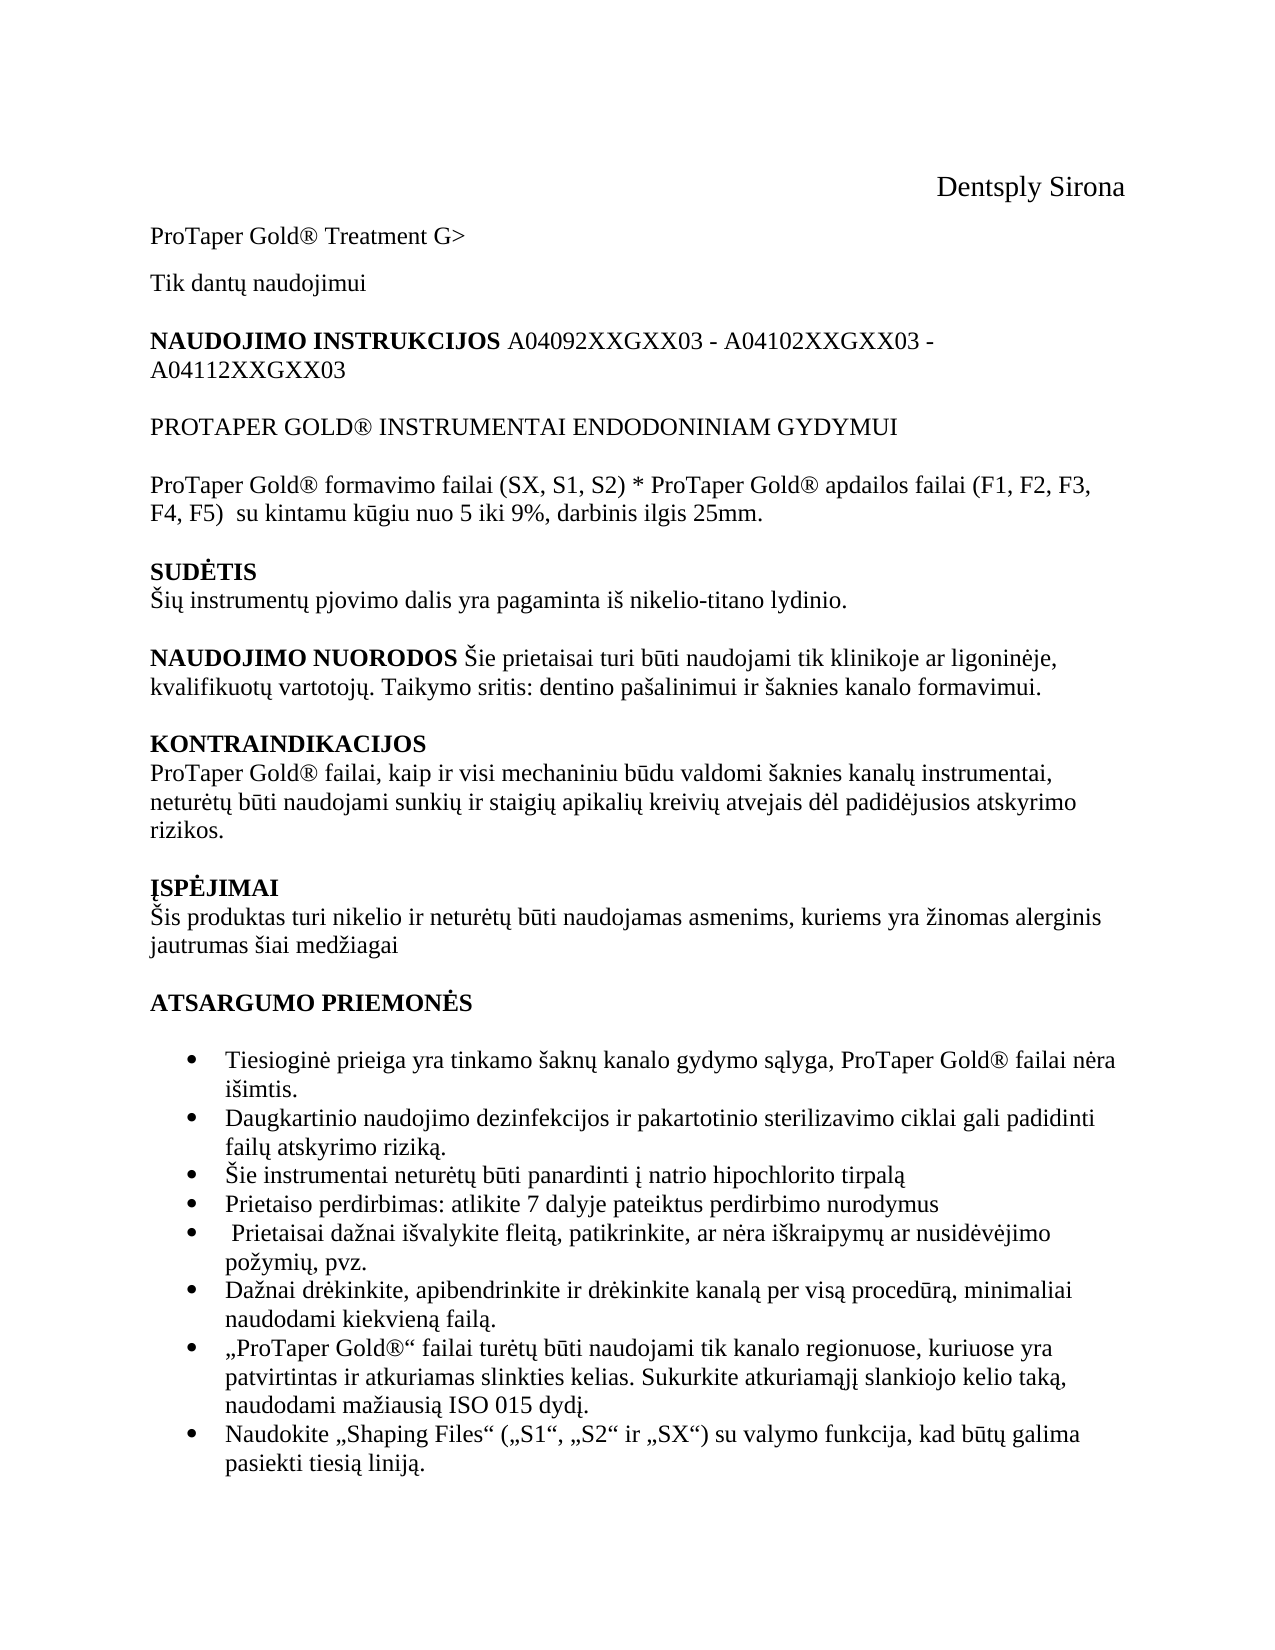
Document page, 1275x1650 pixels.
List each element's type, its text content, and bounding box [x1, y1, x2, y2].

text Tik dantų naudojimui [150, 268, 1125, 297]
text ProTaper Gold® failai, kaip ir visi mechaniniu būdu valdomi šaknies kanalų instrumentai, neturėtų būti naudojami sunkių ir staigių apikalių kreivių atvejais dėl padidėjusios atskyrimo rizikos. [150, 758, 1125, 844]
text Šis produktas turi nikelio ir neturėtų būti naudojamas asmenims, kuriems yra žinomas alerginis jautrumas šiai medžiagai [150, 902, 1125, 959]
list Naudokite „Shaping Files“ („S1“, „S2“ ir „SX“) su valymo funkcija, kad būtų galima pasiekti tiesią liniją. [187, 1419, 1125, 1477]
list „ProTaper Gold®“ failai turėtų būti naudojami tik kanalo regionuose, kuriuose yra patvirtintas ir atkuriamas slinkties kelias. Sukurkite atkuriamąjį slankiojo kelio taką, naudodami mažiausią ISO 015 dydį. [187, 1333, 1125, 1419]
text ProTaper Gold® Treatment G> [150, 221, 1125, 250]
list Tiesioginė prieiga yra tinkamo šaknų kanalo gydymo sąlyga, ProTaper Gold® failai nėra išimtis. [187, 1046, 1125, 1103]
list Šie instrumentai neturėtų būti panardinti į natrio hipochlorito tirpalą [187, 1161, 1125, 1189]
text ĮSPĖJIMAI [150, 873, 1125, 902]
list Daugkartinio naudojimo dezinfekcijos ir pakartotinio sterilizavimo ciklai gali padidinti failų atskyrimo riziką. [187, 1103, 1125, 1161]
list Prietaiso perdirbimas: atlikite 7 dalyje pateiktus perdirbimo nurodymus [187, 1189, 1125, 1218]
text ATSARGUMO PRIEMONĖS [150, 988, 1125, 1017]
text NAUDOJIMO INSTRUKCIJOS A04092XXGXX03 - A04102XXGXX03 - A04112XXGXX03 [150, 326, 1125, 383]
text PROTAPER GOLD® INSTRUMENTAI ENDODONINIAM GYDYMUI [150, 412, 1125, 441]
text KONTRAINDIKACIJOS [150, 729, 1125, 758]
text NAUDOJIMO NUORODOS Šie prietaisai turi būti naudojami tik klinikoje ar ligoninėje, kvalifikuotų vartotojų. Taikymo sritis: dentino pašalinimui ir šaknies kanalo formavimui. [150, 643, 1125, 701]
text Šių instrumentų pjovimo dalis yra pagaminta iš nikelio-titano lydinio. [150, 586, 1125, 614]
list Prietaisai dažnai išvalykite fleitą, patikrinkite, ar nėra iškraipymų ar nusidėvėjimo požymių, pvz. [187, 1218, 1125, 1276]
text SUDĖTIS [150, 557, 1125, 586]
text ProTaper Gold® formavimo failai (SX, S1, S2) * ProTaper Gold® apdailos failai (F1, F2, F3, F4, F5) su kintamu kūgiu nuo 5 iki 9%, darbinis ilgis 25mm. [150, 470, 1125, 528]
text Dentsply Sirona [150, 169, 1125, 202]
list Dažnai drėkinkite, apibendrinkite ir drėkinkite kanalą per visą procedūrą, minimaliai naudodami kiekvieną failą. [187, 1276, 1125, 1333]
